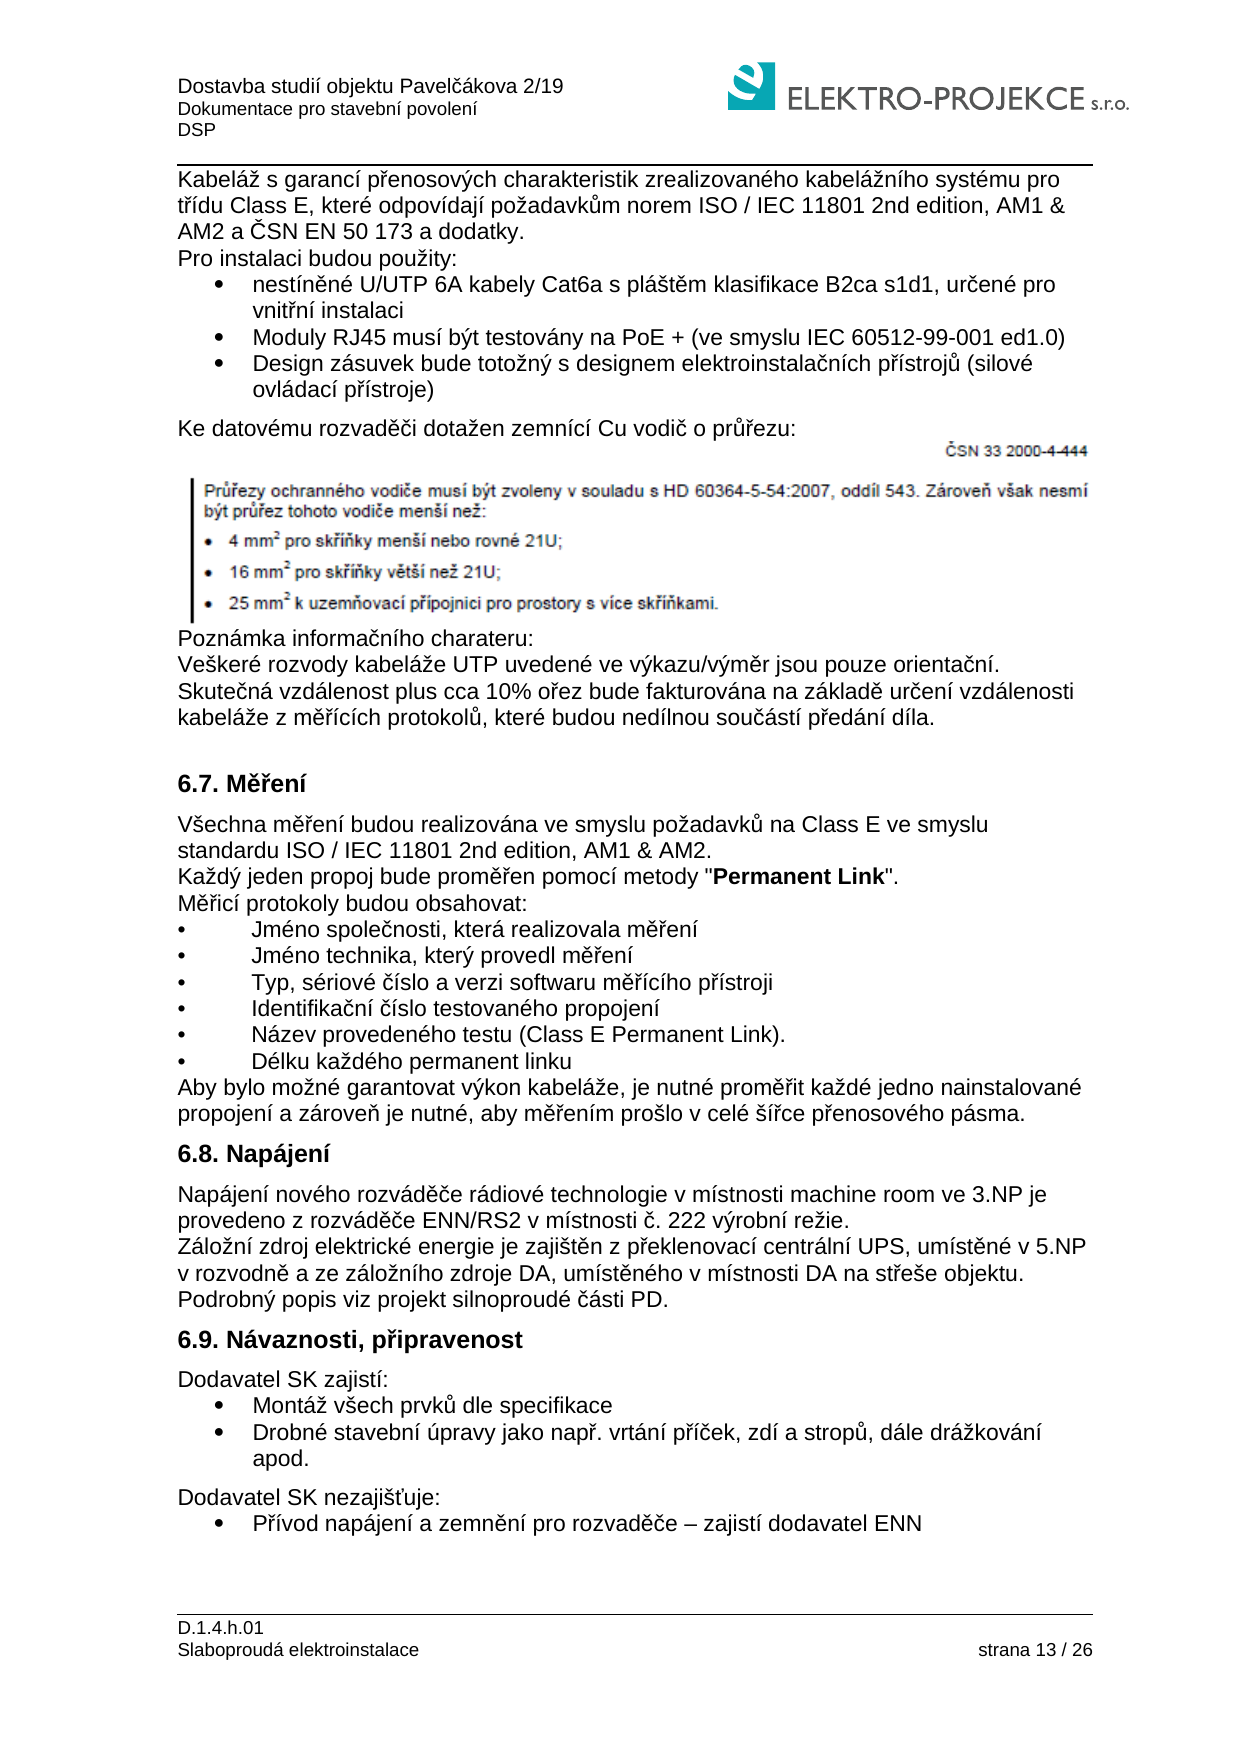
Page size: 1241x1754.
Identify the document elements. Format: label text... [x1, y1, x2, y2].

list Přívod napájení a zemnění pro rozvaděče – zajistí dodavatel ENN [215, 1510, 1093, 1537]
list nestíněné U/UTP 6A kabely Cat6a s pláštěm klasifikace B2ca s1d1, určené pro vnitřní instalaci [215, 271, 1093, 324]
text Kabeláž s garancí přenosových charakteristik zrealizovaného kabelážního systému pro třídu Class E, které odpovídají požadavkům norem ISO / IEC 11801 2nd edition, AM1 & AM2 a ČSN EN 50 173 a dodatky. [177, 166, 1093, 244]
text • Jméno technika, který provedl měření [177, 942, 1093, 969]
text Dodavatel SK zajistí: [177, 1366, 1093, 1392]
text Aby bylo možné garantovat výkon kabeláže, je nutné proměřit každé jedno nainstalované propojení a zároveň je nutné, aby měřením prošlo v celé šířce přenosového pásma. [177, 1074, 1093, 1127]
text Napájení nového rozváděče rádiové technologie v místnosti machine room ve 3.NP je provedeno z rozváděče ENN/RS2 v místnosti č. 222 výrobní režie. [177, 1181, 1093, 1233]
text Dodavatel SK nezajišťuje: [177, 1484, 1093, 1510]
list Moduly RJ45 musí být testovány na PoE + (ve smyslu IEC 60512-99-001 ed1.0) [215, 324, 1093, 350]
text Záložní zdroj elektrické energie je zajištěn z překlenovací centrální UPS, umístěné v 5.NP v rozvodně a ze záložního zdroje DA, umístěného v místnosti DA na střeše objektu. [177, 1233, 1093, 1286]
text Veškeré rozvody kabeláže UTP uvedené ve výkazu/výměr jsou pouze orientační. Skutečná vzdálenost plus cca 10% ořez bude fakturována na základě určení vzdálenosti kabeláže z měřících protokolů, které budou nedílnou součástí předání díla. [177, 651, 1093, 730]
text • Název provedeného testu (Class E Permanent Link). [177, 1021, 1093, 1048]
text • Typ, sériové číslo a verzi softwaru měřícího přístroji [177, 969, 1093, 995]
subtitle Napájení [177, 1139, 1093, 1168]
text • Délku každého permanent linku [177, 1048, 1093, 1074]
text Měřicí protokoly budou obsahovat: [177, 889, 1093, 916]
text Každý jeden propoj bude proměřen pomocí metody "Permanent Link". [177, 863, 1093, 889]
list Drobné stavební úpravy jako např. vrtání příček, zdí a stropů, dále drážkování apod. [215, 1419, 1093, 1471]
text Ke datovému rozvaděči dotažen zemnící Cu vodič o průřezu: [177, 415, 1093, 441]
subtitle Měření [177, 769, 1093, 798]
text • Jméno společnosti, která realizovala měření [177, 916, 1093, 942]
text Všechna měření budou realizována ve smyslu požadavků na Class E ve smyslu standardu ISO / IEC 11801 2nd edition, AM1 & AM2. [177, 811, 1093, 863]
text • Identifikační číslo testovaného propojení [177, 995, 1093, 1021]
text Poznámka informačního charateru: [177, 625, 1093, 651]
text Podrobný popis viz projekt silnoproudé části PD. [177, 1286, 1093, 1312]
subtitle Návaznosti, připravenost [177, 1325, 1093, 1353]
text Pro instalaci budou použity: [177, 244, 1093, 271]
picture [177, 441, 1093, 625]
list Design zásuvek bude totožný s designem elektroinstalačních přístrojů (silové ovládací přístroje) [215, 350, 1093, 403]
list Montáž všech prvků dle specifikace [215, 1392, 1093, 1419]
